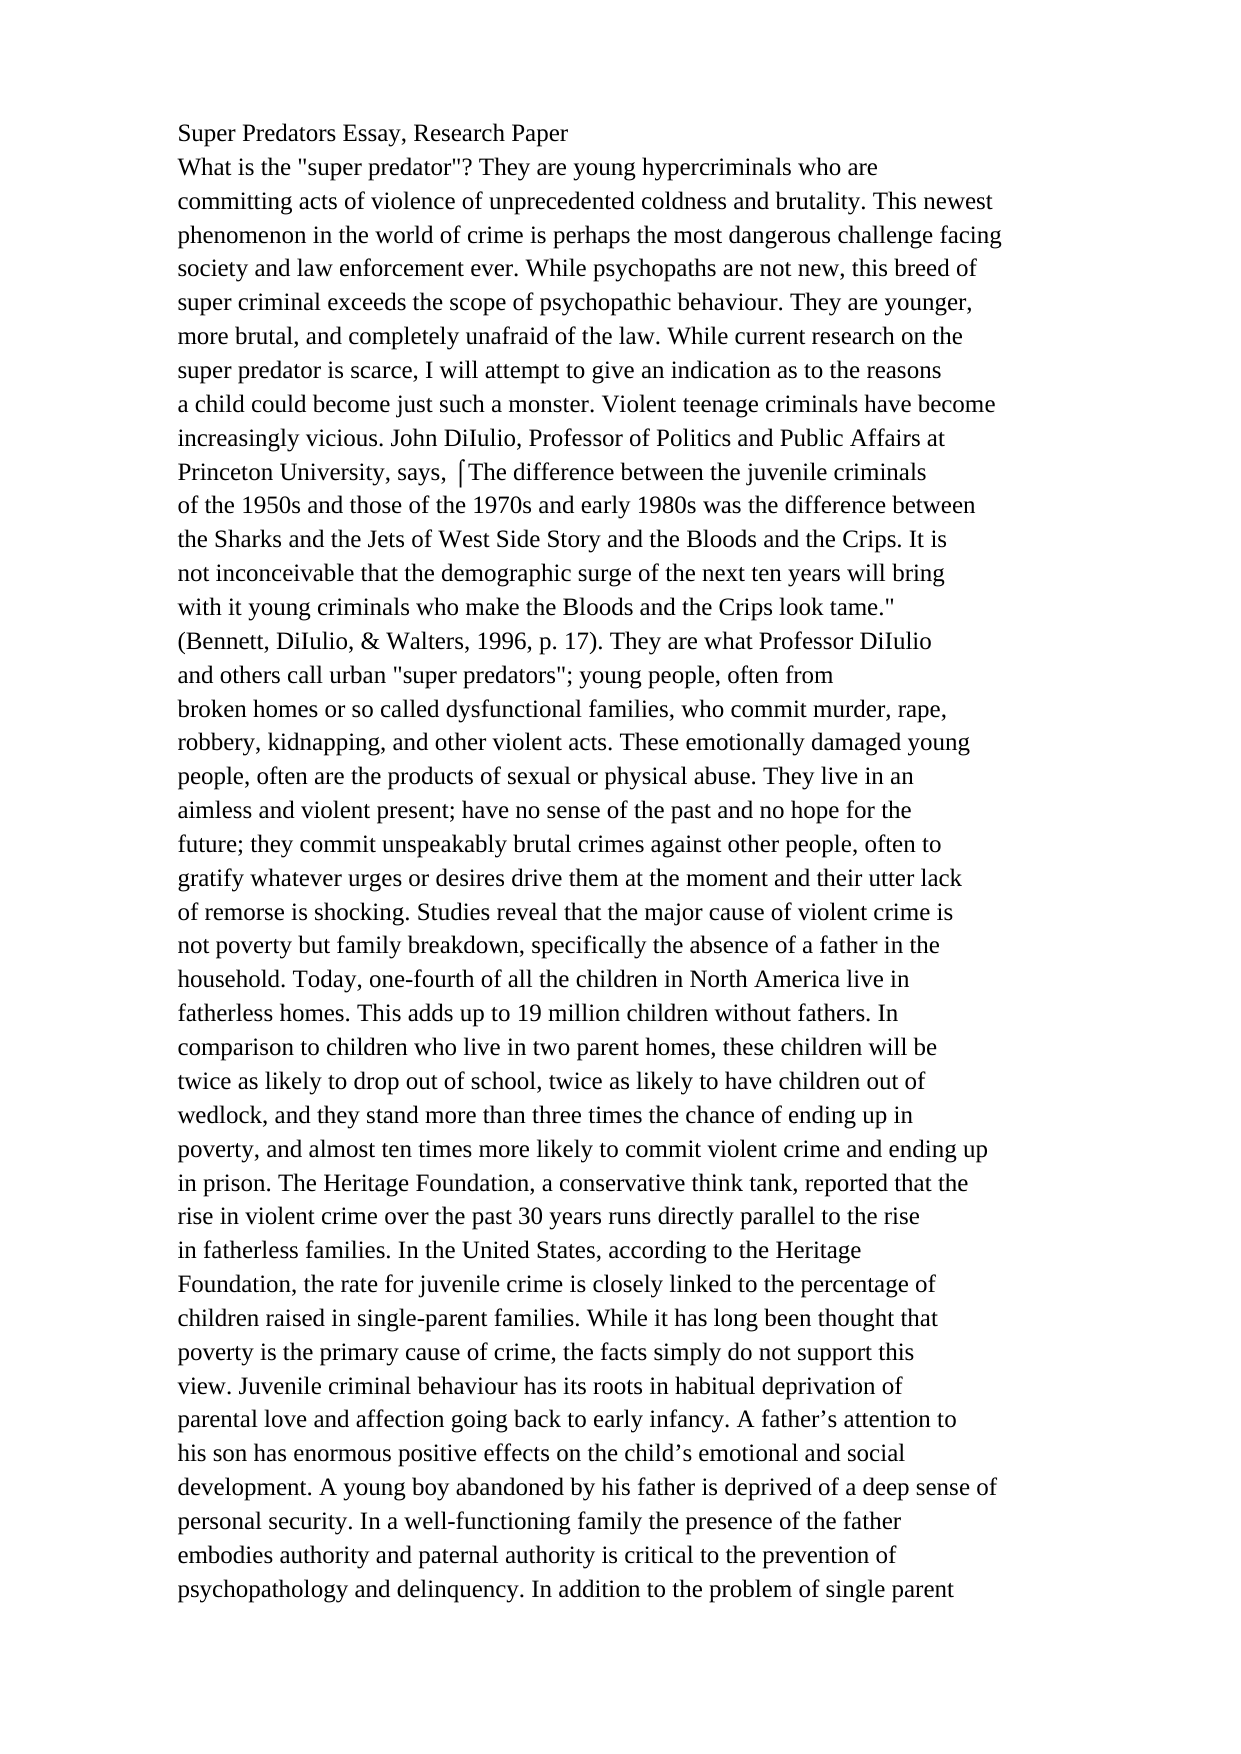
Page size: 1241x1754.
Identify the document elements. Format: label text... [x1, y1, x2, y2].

text of the 1950s and those of the 1970s and early 1980s was the difference between [177, 491, 1152, 519]
text with it young criminals who make the Bloods and the Crips look tame." [177, 592, 1152, 621]
text and others call urban "super predators"; young people, often from [177, 660, 1152, 688]
text Super Predators Essay, Research Paper [177, 118, 1152, 147]
text in fatherless families. In the United States, according to the Heritage [177, 1235, 1152, 1264]
text a child could become just such a monster. Violent teenage criminals have become [177, 389, 1152, 418]
text personal security. In a well-functioning family the presence of the father [177, 1506, 1152, 1535]
text broken homes or so called dysfunctional families, who commit murder, rape, [177, 694, 1152, 722]
text rise in violent crime over the past 30 years runs directly parallel to the rise [177, 1201, 1152, 1230]
text development. A young boy abandoned by his father is deprived of a deep sense of [177, 1472, 1152, 1501]
text not inconceivable that the demographic surge of the next ten years will bring [177, 558, 1152, 587]
text not poverty but family breakdown, specifically the absence of a father in the [177, 931, 1152, 959]
text robbery, kidnapping, and other violent acts. These emotionally damaged young [177, 727, 1152, 756]
text increasingly vicious. John DiIulio, Professor of Politics and Public Affairs at [177, 423, 1152, 452]
text the Sharks and the Jets of West Side Story and the Bloods and the Crips. It is [177, 524, 1152, 553]
text his son has enormous positive effects on the child’s emotional and social [177, 1438, 1152, 1467]
text super predator is scarce, I will attempt to give an indication as to the reasons [177, 355, 1152, 384]
text phenomenon in the world of crime is perhaps the most dangerous challenge facing [177, 220, 1152, 248]
text committing acts of violence of unprecedented coldness and brutality. This newest [177, 186, 1152, 214]
text children raised in single-parent families. While it has long been thought that [177, 1303, 1152, 1332]
text wedlock, and they stand more than three times the chance of ending up in [177, 1100, 1152, 1129]
text in prison. The Heritage Foundation, a conservative think tank, reported that the [177, 1168, 1152, 1196]
text comparison to children who live in two parent homes, these children will be [177, 1032, 1152, 1061]
text psychopathology and delinquency. In addition to the problem of single parent [177, 1574, 1152, 1603]
text people, often are the products of sexual or physical abuse. They live in an [177, 761, 1152, 790]
text fatherless homes. This adds up to 19 million children without fathers. In [177, 998, 1152, 1027]
text super criminal exceeds the scope of psychopathic behaviour. They are younger, [177, 287, 1152, 316]
text aimless and violent present; have no sense of the past and no hope for the [177, 795, 1152, 824]
text gratify whatever urges or desires drive them at the moment and their utter lack [177, 863, 1152, 892]
text society and law enforcement ever. While psychopaths are not new, this breed of [177, 253, 1152, 282]
text more brutal, and completely unafraid of the law. While current research on the [177, 321, 1152, 350]
text poverty is the primary cause of crime, the facts simply do not support this [177, 1337, 1152, 1366]
text future; they commit unspeakably brutal crimes against other people, often to [177, 829, 1152, 858]
text (Bennett, DiIulio, & Walters, 1996, p. 17). They are what Professor DiIulio [177, 626, 1152, 655]
text What is the "super predator"? They are young hypercriminals who are [177, 152, 1152, 181]
text parental love and affection going back to early infancy. A father’s attention to [177, 1404, 1152, 1433]
text twice as likely to drop out of school, twice as likely to have children out of [177, 1066, 1152, 1095]
text view. Juvenile criminal behaviour has its roots in habitual deprivation of [177, 1371, 1152, 1399]
text poverty, and almost ten times more likely to commit violent crime and ending up [177, 1134, 1152, 1162]
text Princeton University, says, ⌠The difference between the juvenile criminals [177, 457, 1152, 485]
text of remorse is shocking. Studies reveal that the major cause of violent crime is [177, 897, 1152, 926]
text household. Today, one-fourth of all the children in North America live in [177, 964, 1152, 993]
text Foundation, the rate for juvenile crime is closely linked to the percentage of [177, 1269, 1152, 1298]
text embodies authority and paternal authority is critical to the prevention of [177, 1540, 1152, 1569]
